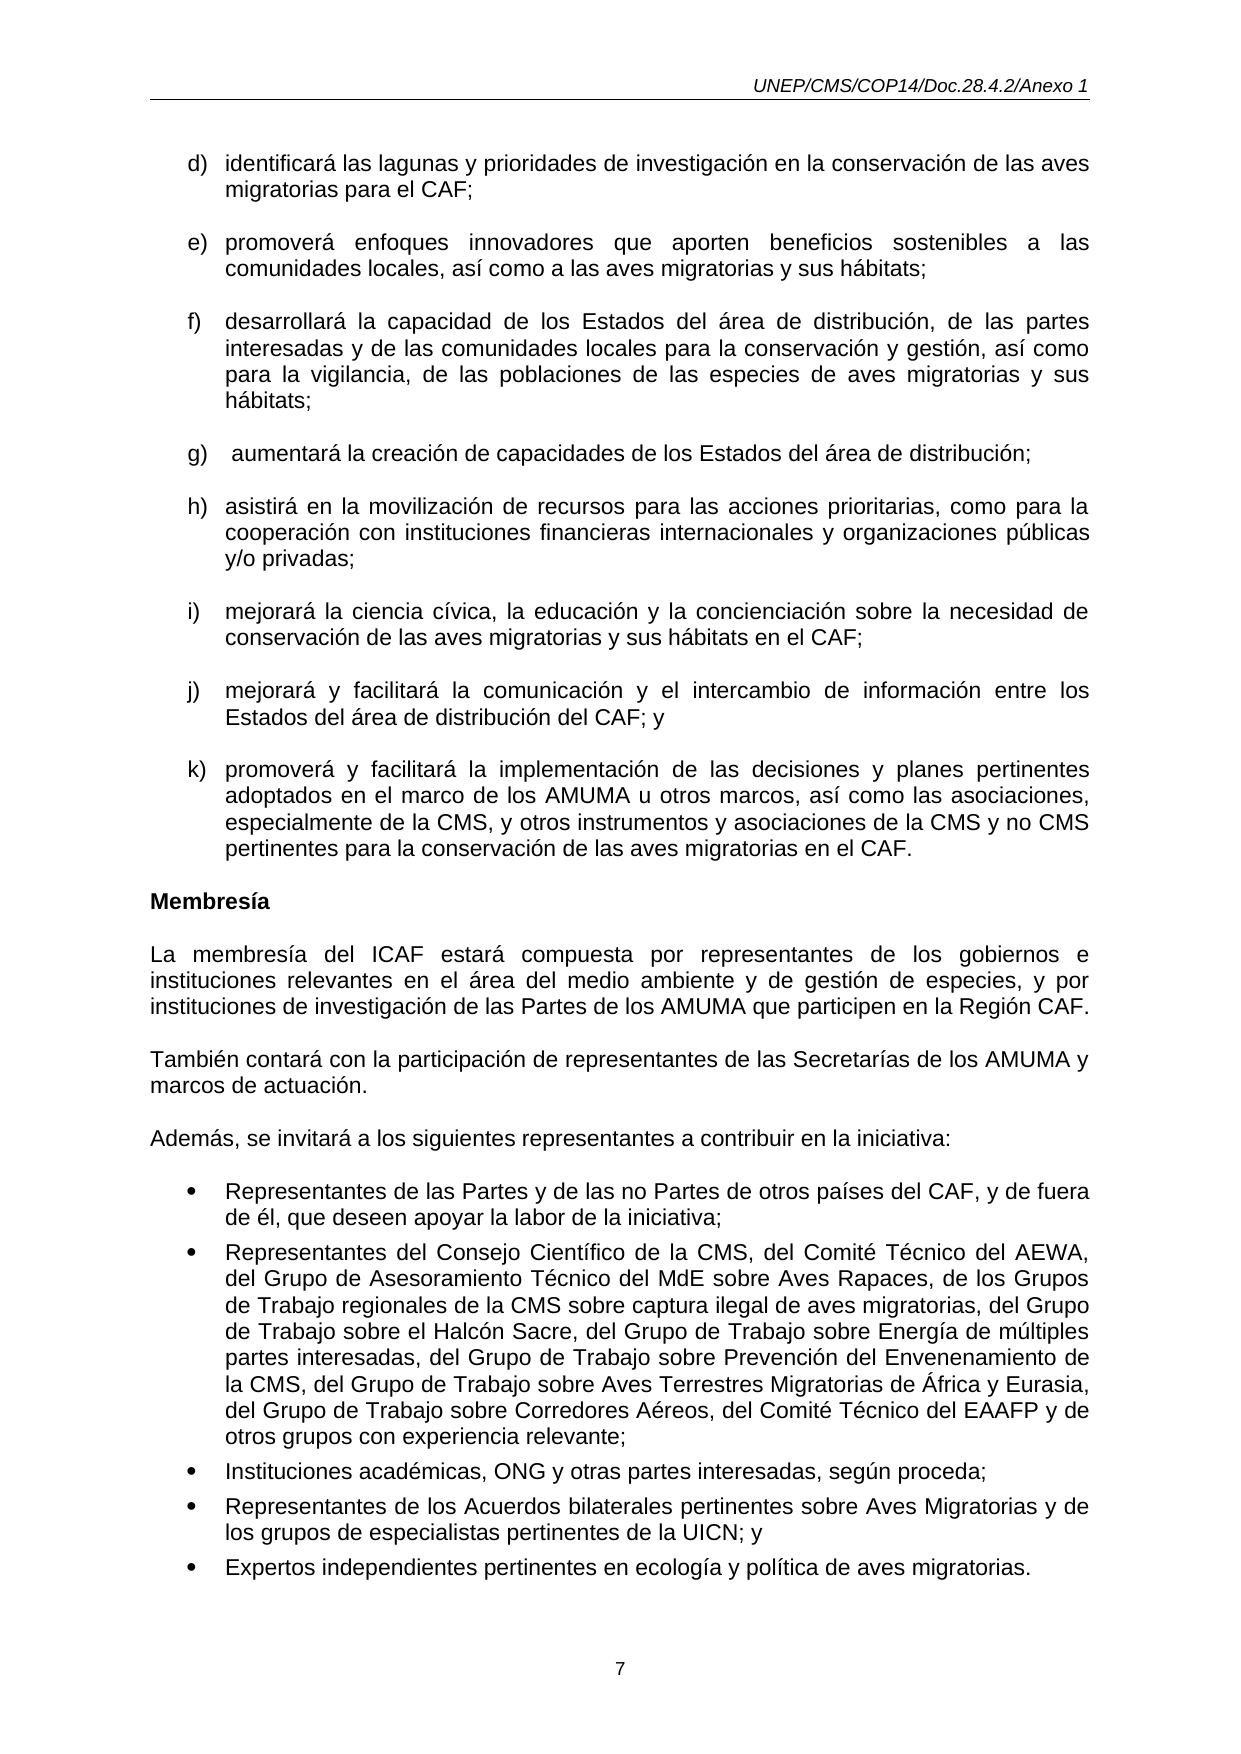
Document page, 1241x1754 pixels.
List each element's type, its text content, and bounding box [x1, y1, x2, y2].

list Expertos independientes pertinentes en ecología y política de aves migratorias. [187, 1554, 1090, 1580]
list Representantes de las Partes y de las no Partes de otros países del CAF, y de fuera de él, que deseen apoyar la labor de la iniciativa; [187, 1178, 1090, 1231]
text La membresía del ICAF estará compuesta por representantes de los gobiernos e instituciones relevantes en el área del medio ambiente y de gestión de especies, y por instituciones de investigación de las Partes de los AMUMA que participen en la Región CAF. [150, 941, 1090, 1020]
list Representantes de los Acuerdos bilaterales pertinentes sobre Aves Migratorias y de los grupos de especialistas pertinentes de la UICN; y [187, 1493, 1090, 1545]
list promoverá enfoques innovadores que aporten beneficios sostenibles a las comunidades locales, así como a las aves migratorias y sus hábitats; [187, 229, 1090, 282]
text También contará con la participación de representantes de las Secretarías de los AMUMA y marcos de actuación. [150, 1046, 1090, 1099]
list identificará las lagunas y prioridades de investigación en la conservación de las aves migratorias para el CAF; [187, 150, 1090, 203]
list Representantes del Consejo Científico de la CMS, del Comité Técnico del AEWA, del Grupo de Asesoramiento Técnico del MdE sobre Aves Rapaces, de los Grupos de Trabajo regionales de la CMS sobre captura ilegal de aves migratorias, del Grupo de Trabajo sobre el Halcón Sacre, del Grupo de Trabajo sobre Energía de múltiples partes interesadas, del Grupo de Trabajo sobre Prevención del Envenenamiento de la CMS, del Grupo de Trabajo sobre Aves Terrestres Migratorias de África y Eurasia, del Grupo de Trabajo sobre Corredores Aéreos, del Comité Técnico del EAAFP y de otros grupos con experiencia relevante; [187, 1239, 1090, 1450]
list mejorará la ciencia cívica, la educación y la concienciación sobre la necesidad de conservación de las aves migratorias y sus hábitats en el CAF; [187, 598, 1090, 651]
list desarrollará la capacidad de los Estados del área de distribución, de las partes interesadas y de las comunidades locales para la conservación y gestión, así como para la vigilancia, de las poblaciones de las especies de aves migratorias y sus hábitats; [187, 308, 1090, 413]
text Además, se invitará a los siguientes representantes a contribuir en la iniciativa: [150, 1125, 1090, 1151]
list promoverá y facilitará la implementación de las decisiones y planes pertinentes adoptados en el marco de los AMUMA u otros marcos, así como las asociaciones, especialmente de la CMS, y otros instrumentos y asociaciones de la CMS y no CMS pertinentes para la conservación de las aves migratorias en el CAF. [187, 756, 1090, 862]
list mejorará y facilitará la comunicación y el intercambio de información entre los Estados del área de distribución del CAF; y [187, 677, 1090, 730]
list asistirá en la movilización de recursos para las acciones prioritarias, como para la cooperación con instituciones financieras internacionales y organizaciones públicas y/o privadas; [187, 493, 1090, 572]
list Instituciones académicas, ONG y otras partes interesadas, según proceda; [187, 1458, 1090, 1484]
text Membresía [150, 888, 1090, 914]
list aumentará la creación de capacidades de los Estados del área de distribución; [187, 440, 1090, 466]
